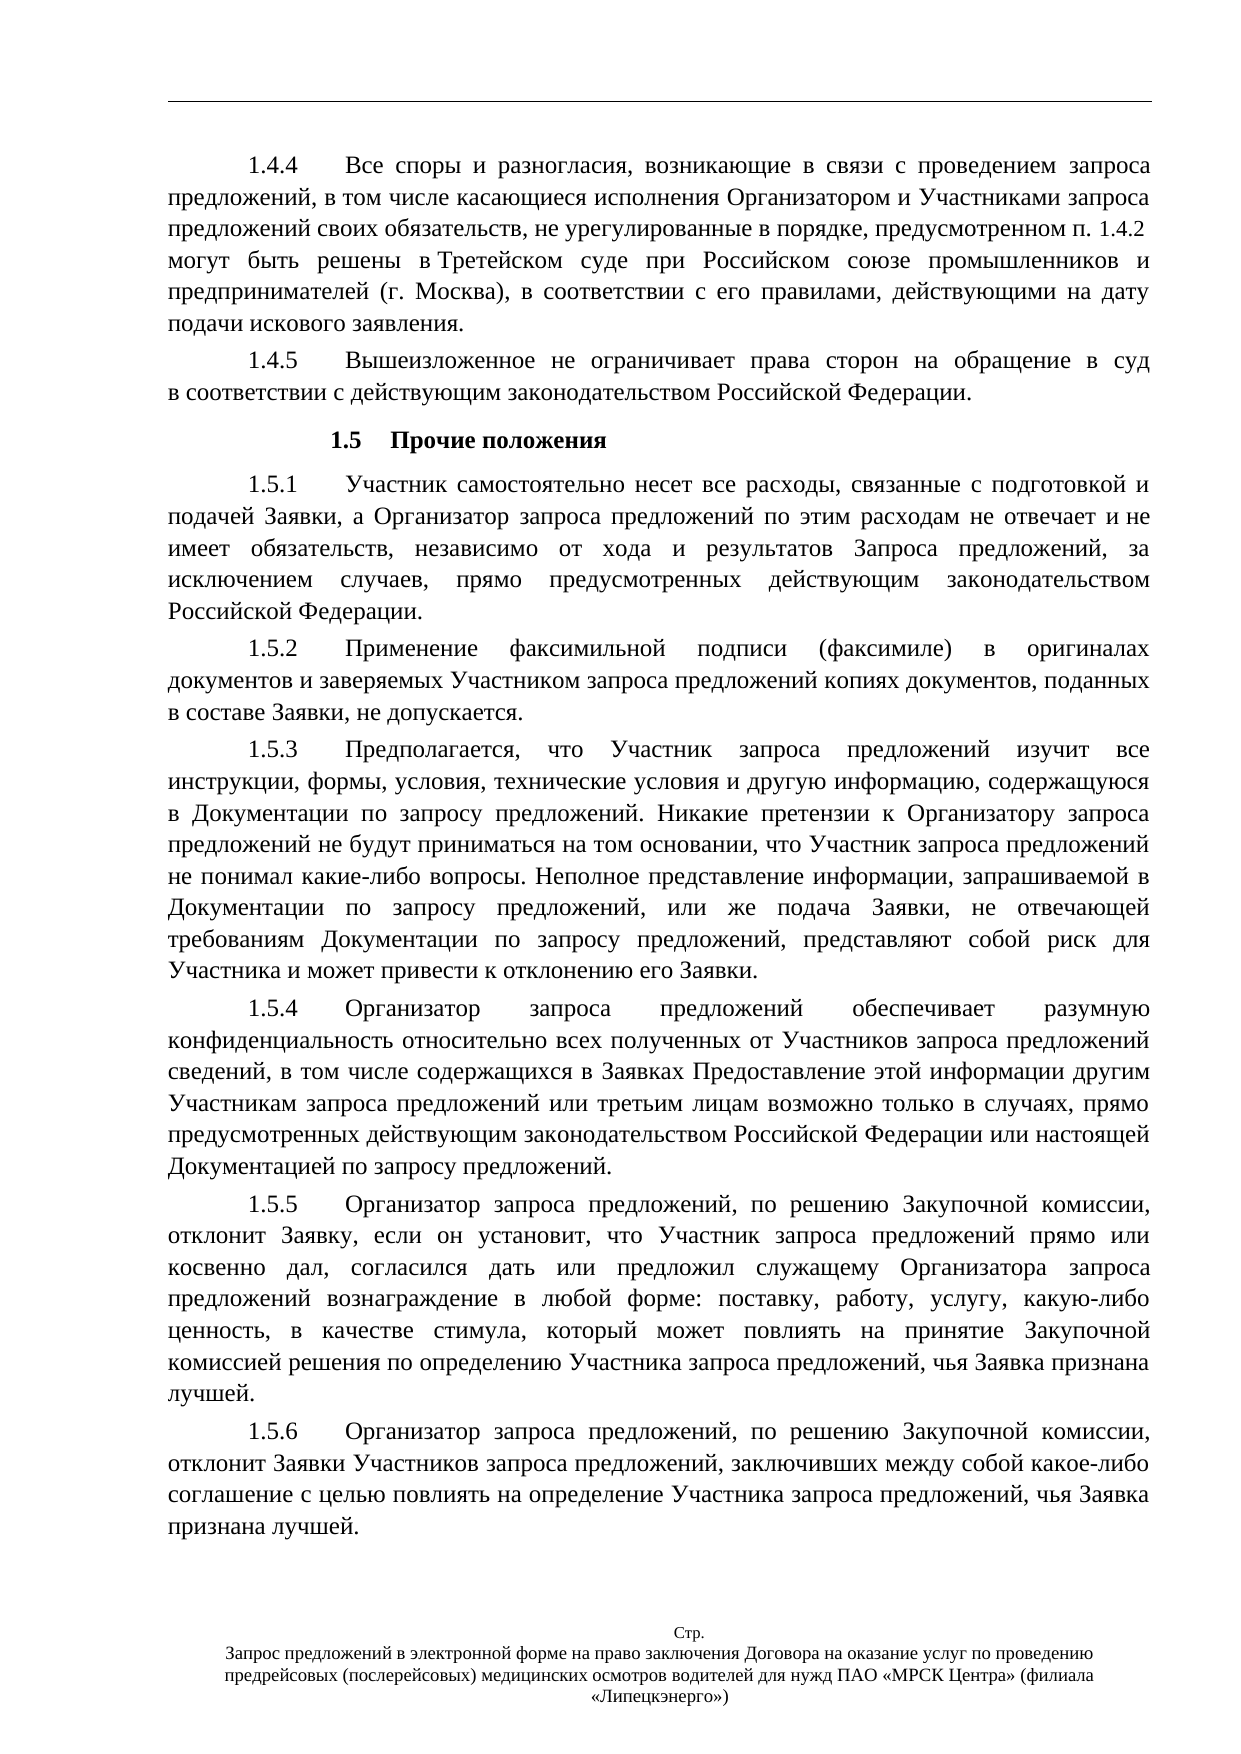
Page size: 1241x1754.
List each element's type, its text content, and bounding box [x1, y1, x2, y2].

list Применение факсимильной подписи (факсимиле) в оригиналах документов и заверяемых Участником запроса предложений копиях документов, поданных в составе Заявки, не допускается. [168, 633, 1150, 725]
list Организатор запроса предложений, по решению Закупочной комиссии, отклонит Заявки Участников запроса предложений, заключивших между собой какое-либо соглашение с целью повлиять на определение Участника запроса предложений, чья Заявка признана лучшей. [168, 1416, 1150, 1539]
list Предполагается, что Участник запроса предложений изучит все инструкции, формы, условия, технические условия и другую информацию, содержащуюся в Документации по запросу предложений. Никакие претензии к Организатору запроса предложений не будут приниматься на том основании, что Участник запроса предложений не понимал какие-либо вопросы. Неполное представление информации, запрашиваемой в Документации по запросу предложений, или же подача Заявки, не отвечающей требованиям Документации по запросу предложений, представляют собой риск для Участника и может привести к отклонению его Заявки. [168, 734, 1150, 984]
list Участник самостоятельно несет все расходы, связанные с подготовкой и подачей Заявки, а Организатор запроса предложений по этим расходам не отвечает и не имеет обязательств, независимо от хода и результатов Запроса предложений, за исключением случаев, прямо предусмотренных действующим законодательством Российской Федерации. [168, 469, 1150, 624]
list Организатор запроса предложений, по решению Закупочной комиссии, отклонит Заявку, если он установит, что Участник запроса предложений прямо или косвенно дал, согласился дать или предложил служащему Организатора запроса предложений вознаграждение в любой форме: поставку, работу, услугу, какую-либо ценность, в качестве стимула, который может повлиять на принятие Закупочной комиссией решения по определению Участника запроса предложений, чья Заявка признана лучшей. [168, 1189, 1150, 1407]
list Все споры и разногласия, возникающие в связи с проведением запроса предложений, в том числе касающиеся исполнения Организатором и Участниками запроса предложений своих обязательств, не урегулированные в порядке, предусмотренном п. 1.4.2 могут быть решены в Третейском суде при Российском союзе промышленников и предпринимателей (г. Москва), в соответствии с его правилами, действующими на дату подачи искового заявления. [168, 150, 1150, 337]
list Организатор запроса предложений обеспечивает разумную конфиденциальность относительно всех полученных от Участников запроса предложений сведений, в том числе содержащихся в Заявках Предоставление этой информации другим Участникам запроса предложений или третьим лицам возможно только в случаях, прямо предусмотренных действующим законодательством Российской Федерации или настоящей Документацией по запросу предложений. [168, 993, 1150, 1180]
list Вышеизложенное не ограничивает права сторон на обращение в суд в соответствии с действующим законодательством Российской Федерации. [168, 346, 1150, 406]
subtitle Прочие положения [330, 425, 1152, 454]
